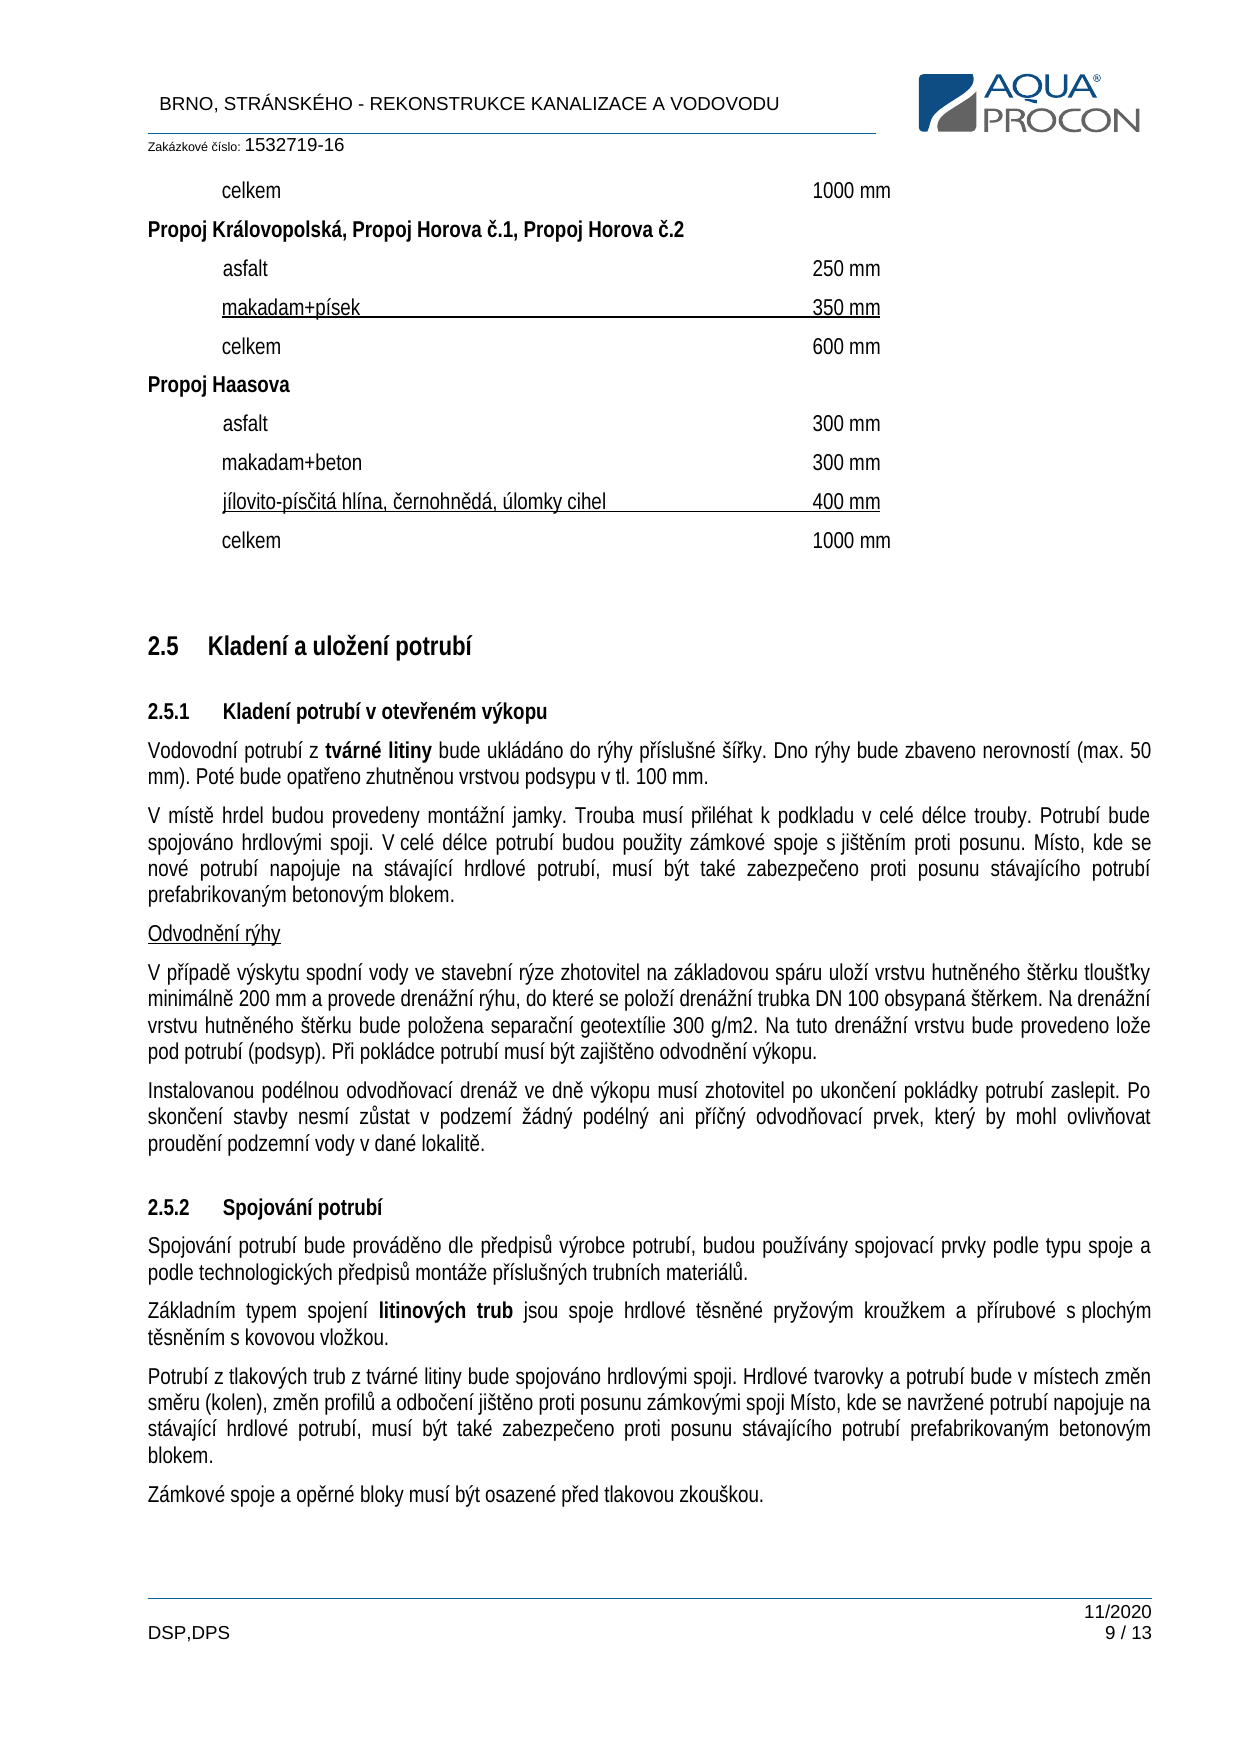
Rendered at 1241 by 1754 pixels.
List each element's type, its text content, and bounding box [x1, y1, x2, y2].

text jílovito-písčitá hlína, černohnědá, úlomky cihel 400 mm [223, 488, 1152, 514]
subtitle Kladení a uložení potrubí [148, 629, 1152, 661]
text celkem 600 mm [148, 333, 1152, 359]
text Propoj Královopolská, Propoj Horova č.1, Propoj Horova č.2 [148, 216, 1152, 242]
text Spojování potrubí bude prováděno dle předpisů výrobce potrubí, budou používány spojovací prvky podle typu spoje a podle technologických předpisů montáže příslušných trubních materiálů. [148, 1232, 1152, 1285]
text asfalt 300 mm [223, 410, 1152, 437]
text Odvodnění rýhy [148, 920, 1152, 946]
text Propoj Haasova [148, 371, 1152, 398]
text makadam+beton 300 mm [148, 449, 1152, 476]
text makadam+písek 350 mm [148, 294, 1152, 320]
text Zámkové spoje a opěrné bloky musí být osazené před tlakovou zkouškou. [148, 1481, 1152, 1507]
text V případě výskytu spodní vody ve stavební rýze zhotovitel na základovou spáru uloží vrstvu hutněného štěrku tloušťky minimálně 200 mm a provede drenážní rýhu, do které se položí drenážní trubka DN 100 obsypaná štěrkem. Na drenážní vrstvu hutněného štěrku bude položena separační geotextílie 300 g/m2. Na tuto drenážní vrstvu bude provedeno lože pod potrubí (podsyp). Při pokládce potrubí musí být zajištěno odvodnění výkopu. [148, 959, 1152, 1064]
text Základním typem spojení litinových trub jsou spoje hrdlové těsněné pryžovým kroužkem a přírubové s plochým těsněním s kovovou vložkou. [148, 1297, 1152, 1350]
text celkem 1000 mm [148, 177, 1152, 203]
text celkem 1000 mm [148, 527, 1152, 553]
subtitle Spojování potrubí [148, 1193, 1152, 1220]
text Instalovanou podélnou odvodňovací drenáž ve dně výkopu musí zhotovitel po ukončení pokládky potrubí zaslepit. Po skončení stavby nesmí zůstat v podzemí žádný podélný ani příčný odvodňovací prvek, který by mohl ovlivňovat proudění podzemní vody v dané lokalitě. [148, 1077, 1152, 1156]
text asfalt 250 mm [223, 255, 1152, 281]
text V místě hrdel budou provedeny montážní jamky. Trouba musí přiléhat k podkladu v celé délce trouby. Potrubí bude spojováno hrdlovými spoji. V celé délce potrubí budou použity zámkové spoje s jištěním proti posunu. Místo, kde se nové potrubí napojuje na stávající hrdlové potrubí, musí být také zabezpečeno proti posunu stávajícího potrubí prefabrikovaným betonovým blokem. [148, 802, 1152, 908]
text Vodovodní potrubí z tvárné litiny bude ukládáno do rýhy příslušné šířky. Dno rýhy bude zbaveno nerovností (max. 50 mm). Poté bude opatřeno zhutněnou vrstvou podsypu v tl. 100 mm. [148, 737, 1152, 790]
text Potrubí z tlakových trub z tvárné litiny bude spojováno hrdlovými spoji. Hrdlové tvarovky a potrubí bude v místech změn směru (kolen), změn profilů a odbočení jištěno proti posunu zámkovými spoji Místo, kde se navržené potrubí napojuje na stávající hrdlové potrubí, musí být také zabezpečeno proti posunu stávajícího potrubí prefabrikovaným betonovým blokem. [148, 1363, 1152, 1468]
subtitle Kladení potrubí v otevřeném výkopu [148, 698, 1152, 724]
